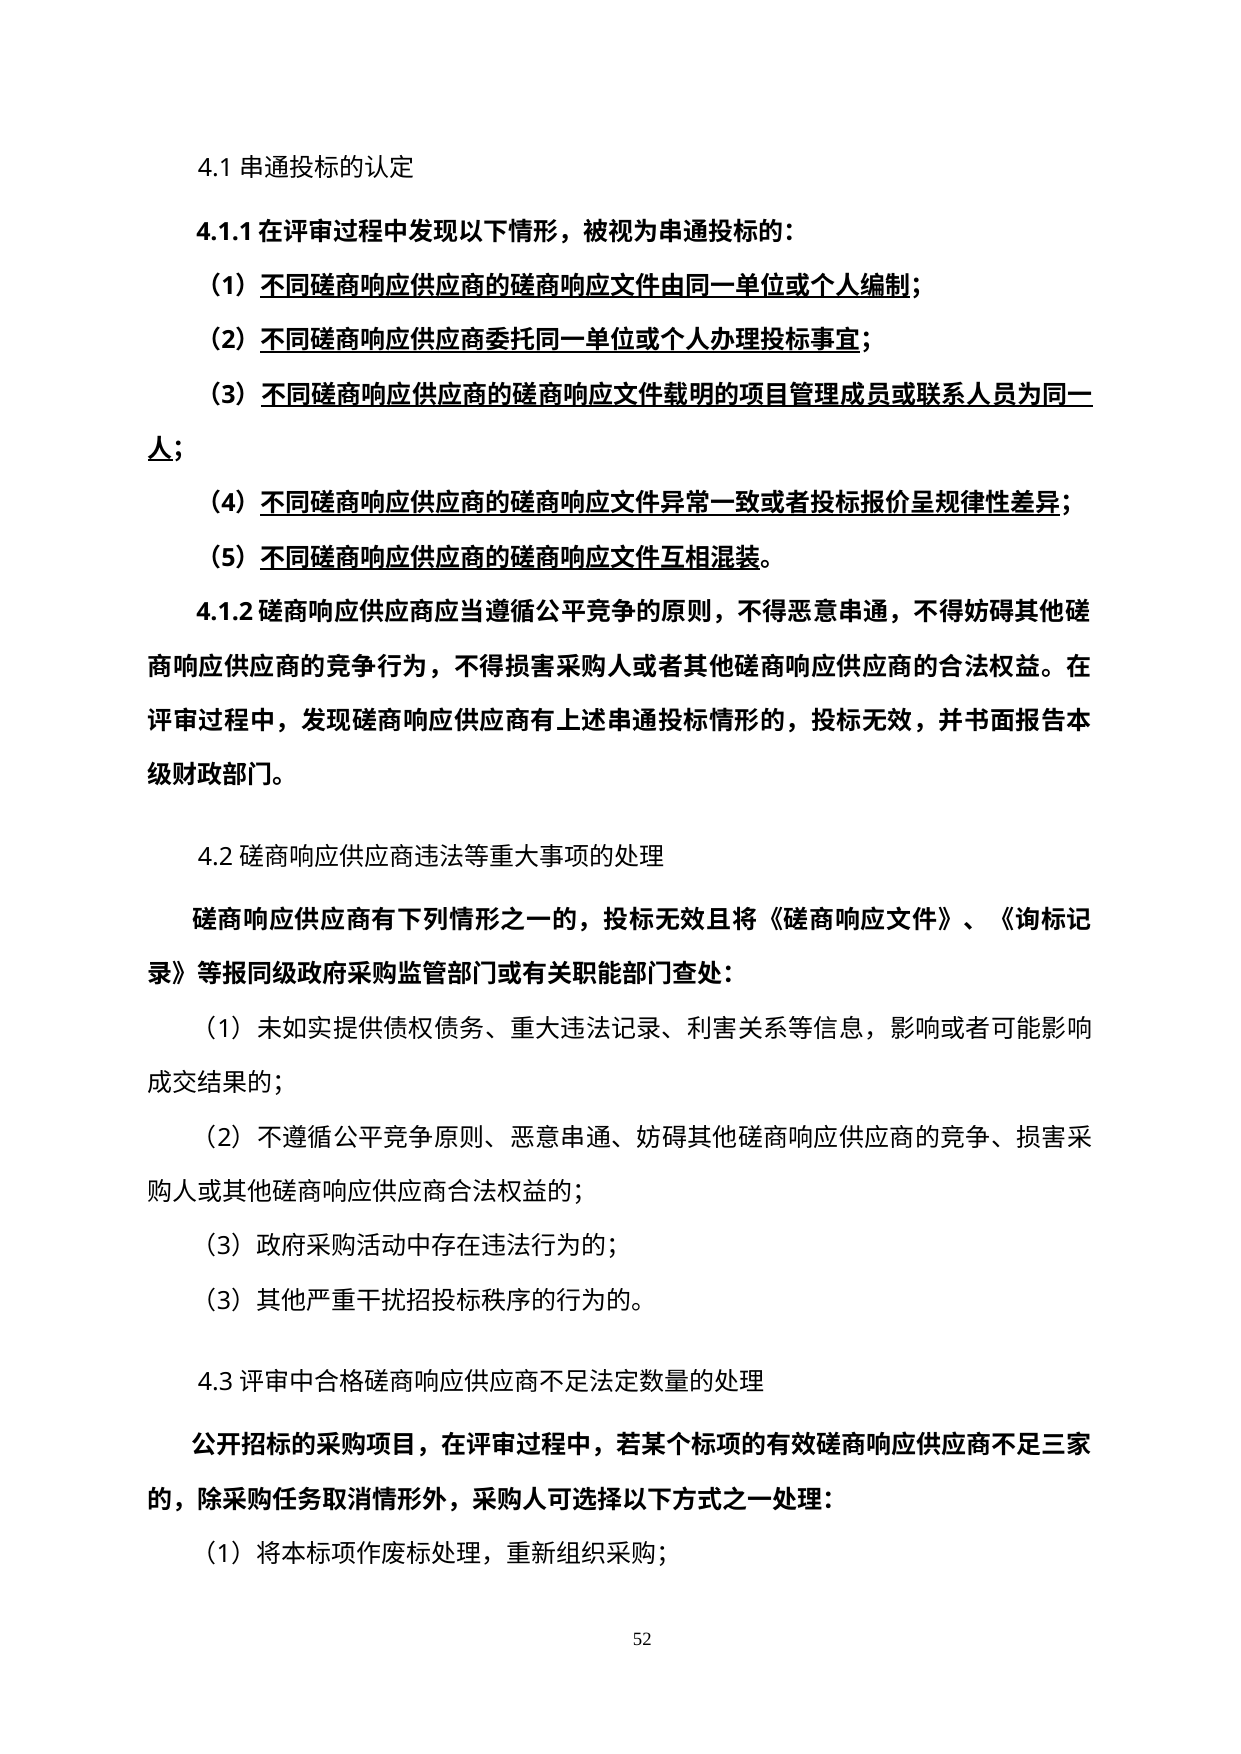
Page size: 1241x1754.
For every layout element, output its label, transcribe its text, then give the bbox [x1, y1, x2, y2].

text （1）将本标项作废标处理，重新组织采购； [148, 1534, 1092, 1570]
text 4.3 评审中合格磋商响应供应商不足法定数量的处理 [148, 1362, 1092, 1398]
text 公开招标的采购项目，在评审过程中，若某个标项的有效磋商响应供应商不足三家的，除采购任务取消情形外，采购人可选择以下方式之一处理： [148, 1425, 1092, 1516]
text 4.1.2磋商响应供应商应当遵循公平竞争的原则，不得恶意串通，不得妨碍其他磋商响应供应商的竞争行为，不得损害采购人或者其他磋商响应供应商的合法权益。在评审过程中，发现磋商响应供应商有上述串通投标情形的，投标无效，并书面报告本级财政部门。 [148, 592, 1092, 791]
text 4.1.1在评审过程中发现以下情形，被视为串通投标的： [148, 211, 1092, 247]
text （3）其他严重干扰招投标秩序的行为的。 [148, 1280, 1092, 1316]
text （1）未如实提供债权债务、重大违法记录、利害关系等信息，影响或者可能影响成交结果的； [148, 1008, 1092, 1099]
text （1）不同磋商响应供应商的磋商响应文件由同一单位或个人编制； [148, 265, 1092, 302]
text 磋商响应供应商有下列情形之一的，投标无效且将《磋商响应文件》、《询标记录》等报同级政府采购监管部门或有关职能部门查处： [148, 899, 1092, 990]
text （2）不同磋商响应供应商委托同一单位或个人办理投标事宜； [148, 320, 1092, 356]
text （2）不遵循公平竞争原则、恶意串通、妨碍其他磋商响应供应商的竞争、损害采购人或其他磋商响应供应商合法权益的； [148, 1117, 1092, 1208]
text 4.1 串通投标的认定 [148, 148, 1092, 184]
text （4）不同磋商响应供应商的磋商响应文件异常一致或者投标报价呈规律性差异； [148, 483, 1092, 519]
text （3）政府采购活动中存在违法行为的； [148, 1226, 1092, 1262]
text （5）不同磋商响应供应商的磋商响应文件互相混装。 [148, 537, 1092, 573]
text （3）不同磋商响应供应商的磋商响应文件载明的项目管理成员或联系人员为同一人； [148, 374, 1092, 465]
text 4.2 磋商响应供应商违法等重大事项的处理 [148, 836, 1092, 872]
